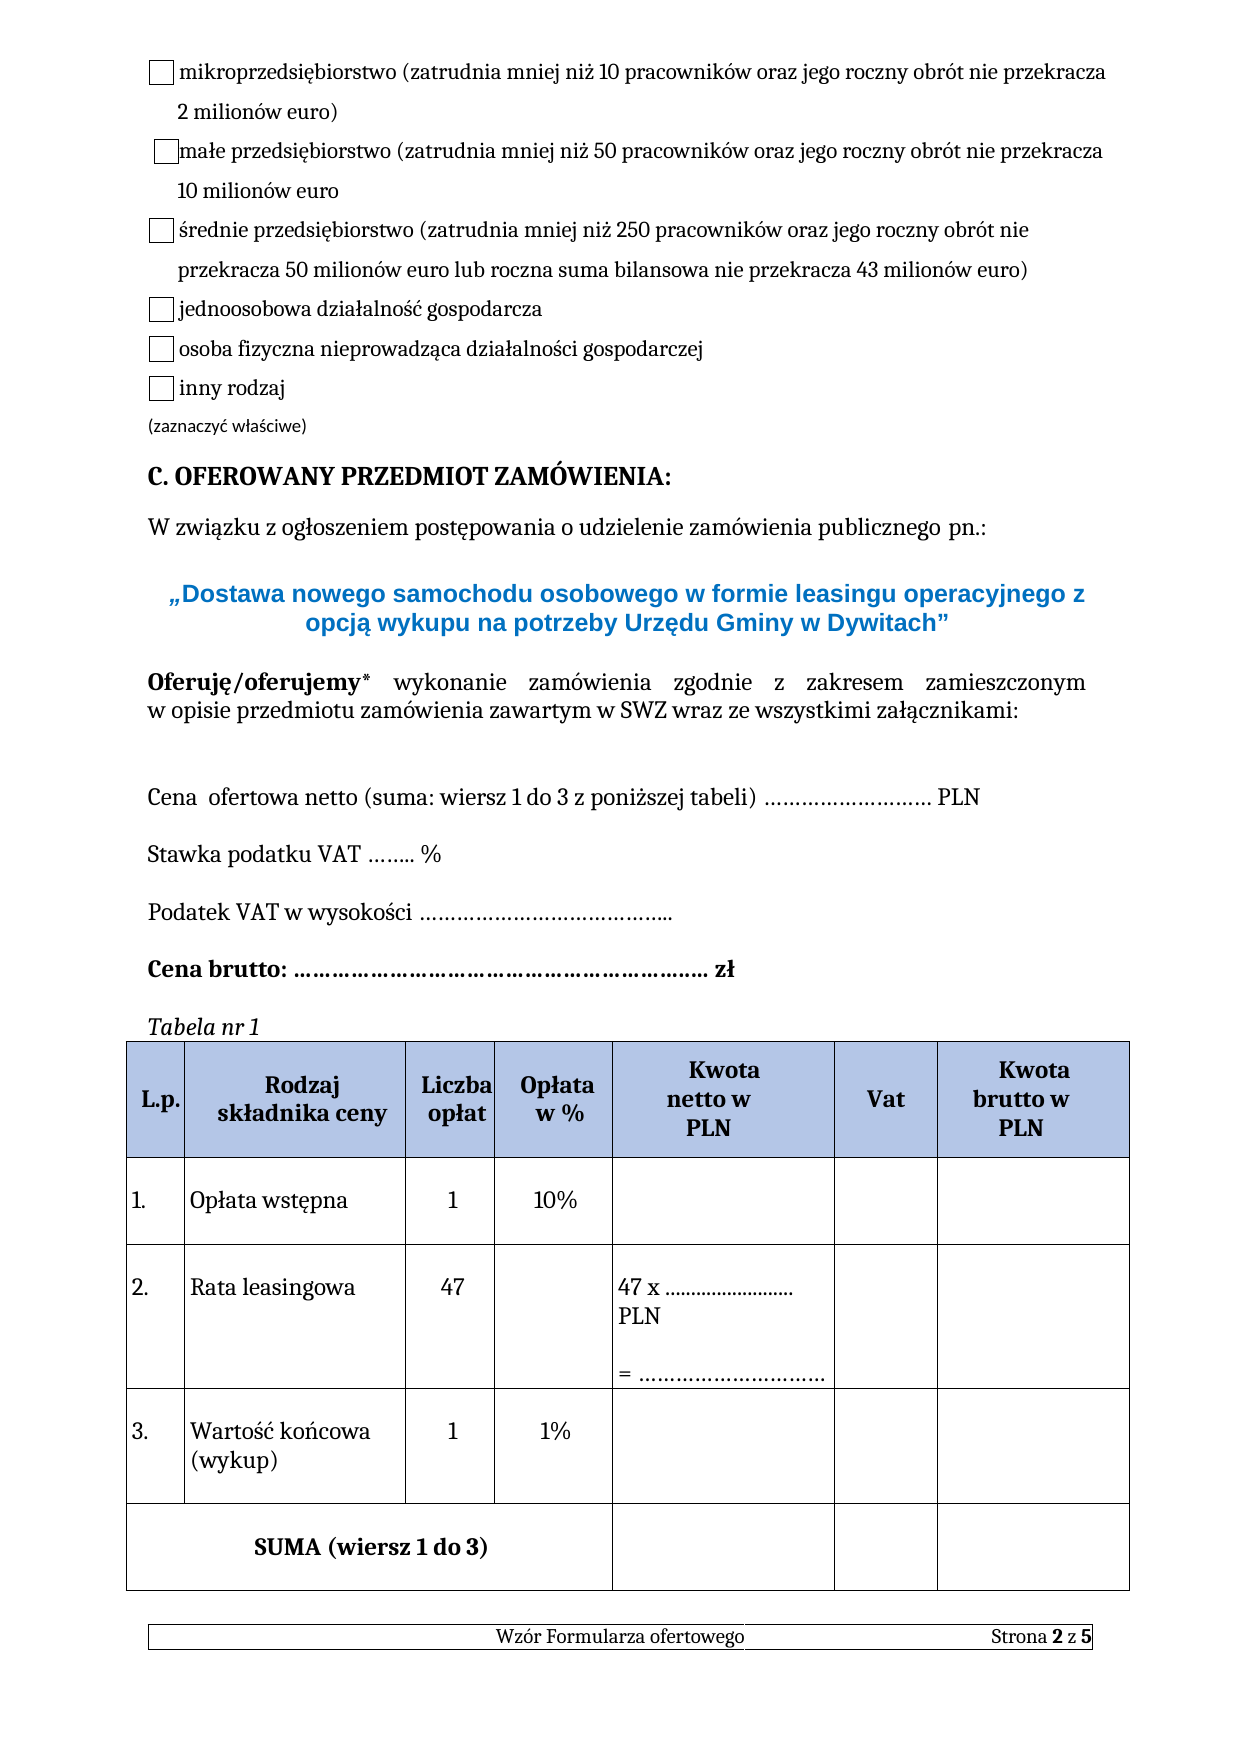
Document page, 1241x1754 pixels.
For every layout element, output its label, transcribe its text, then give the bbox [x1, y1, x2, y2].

text mikroprzedsiębiorstwo (zatrudnia mniej niż 10 pracowników oraz jego roczny obrót nie przekracza 2 milionów euro) [148, 59, 1107, 125]
table_header Rodzaj składnika ceny [185, 1042, 405, 1157]
table_cell 47 x ......................... PLN = ………………………… [613, 1245, 834, 1388]
table_cell Wartość końcowa (wykup) [185, 1389, 405, 1503]
table_cell 1 [406, 1389, 494, 1503]
text W związku z ogłoszeniem postępowania o udzielenie zamówienia publicznego pn.: [148, 513, 1107, 542]
table_header Vat [835, 1042, 937, 1157]
table_header Kwota brutto w PLN [938, 1042, 1129, 1157]
table_cell Rata leasingowa [185, 1245, 405, 1388]
table_cell 2. [127, 1245, 184, 1388]
table_cell SUMA (wiersz 1 do 3) [127, 1504, 612, 1590]
text Tabela nr 1 [148, 1012, 1107, 1041]
table_cell 3. [127, 1389, 184, 1503]
text (zaznaczyć właściwe) [148, 414, 1107, 437]
text osoba fizyczna nieprowadząca działalności gospodarczej [148, 335, 1107, 362]
table_cell [835, 1245, 937, 1388]
text Cena brutto: ……………………………………………………..… zł [148, 955, 1107, 984]
text inny rodzaj [148, 375, 1107, 401]
table_cell [835, 1389, 937, 1503]
table_cell 47 [406, 1245, 494, 1388]
table_cell [938, 1389, 1129, 1503]
text małe przedsiębiorstwo (zatrudnia mniej niż 50 pracowników oraz jego roczny obrót nie przekracza 10 milionów euro [148, 138, 1107, 204]
table_cell 1% [495, 1389, 612, 1503]
table_cell [613, 1389, 834, 1503]
text „Dostawa nowego samochodu osobowego w formie leasingu operacyjnego z opcją wykupu na potrzeby Urzędu Gminy w Dywitach” [148, 579, 1107, 667]
table_cell Opłata wstępna [185, 1158, 405, 1243]
table_cell 1. [127, 1158, 184, 1243]
text jednoosobowa działalność gospodarcza [148, 296, 1107, 322]
table_cell [938, 1245, 1129, 1388]
table_cell [613, 1158, 834, 1243]
table_cell [938, 1158, 1129, 1243]
table_cell [835, 1158, 937, 1243]
table_header L.p. [127, 1042, 184, 1157]
text Cena ofertowa netto (suma: wiersz 1 do 3 z poniższej tabeli) ……………………… PLN [148, 782, 1107, 811]
table_header Opłata w % [495, 1042, 612, 1157]
table_cell 10% [495, 1158, 612, 1243]
text C. OFEROWANY PRZEDMIOT ZAMÓWIENIA: [148, 461, 1107, 492]
table_cell [938, 1504, 1129, 1590]
text średnie przedsiębiorstwo (zatrudnia mniej niż 250 pracowników oraz jego roczny obrót nie przekracza 50 milionów euro lub roczna suma bilansowa nie przekracza 43 milionów euro) [148, 217, 1107, 283]
table_header Liczba opłat [406, 1042, 494, 1157]
table_cell [835, 1504, 937, 1590]
table_header Kwota netto w PLN [613, 1042, 834, 1157]
table_cell 1 [406, 1158, 494, 1243]
text Podatek VAT w wysokości ………………………………….. [148, 897, 1107, 926]
text Oferuję/oferujemy* wykonanie zamówienia zgodnie z zakresem zamieszczonym w opisie przedmiotu zamówienia zawartym w SWZ wraz ze wszystkimi załącznikami: [148, 667, 1107, 725]
table_cell [613, 1504, 834, 1590]
text Stawka podatku VAT …….. % [148, 840, 1107, 869]
table_cell [495, 1245, 612, 1388]
